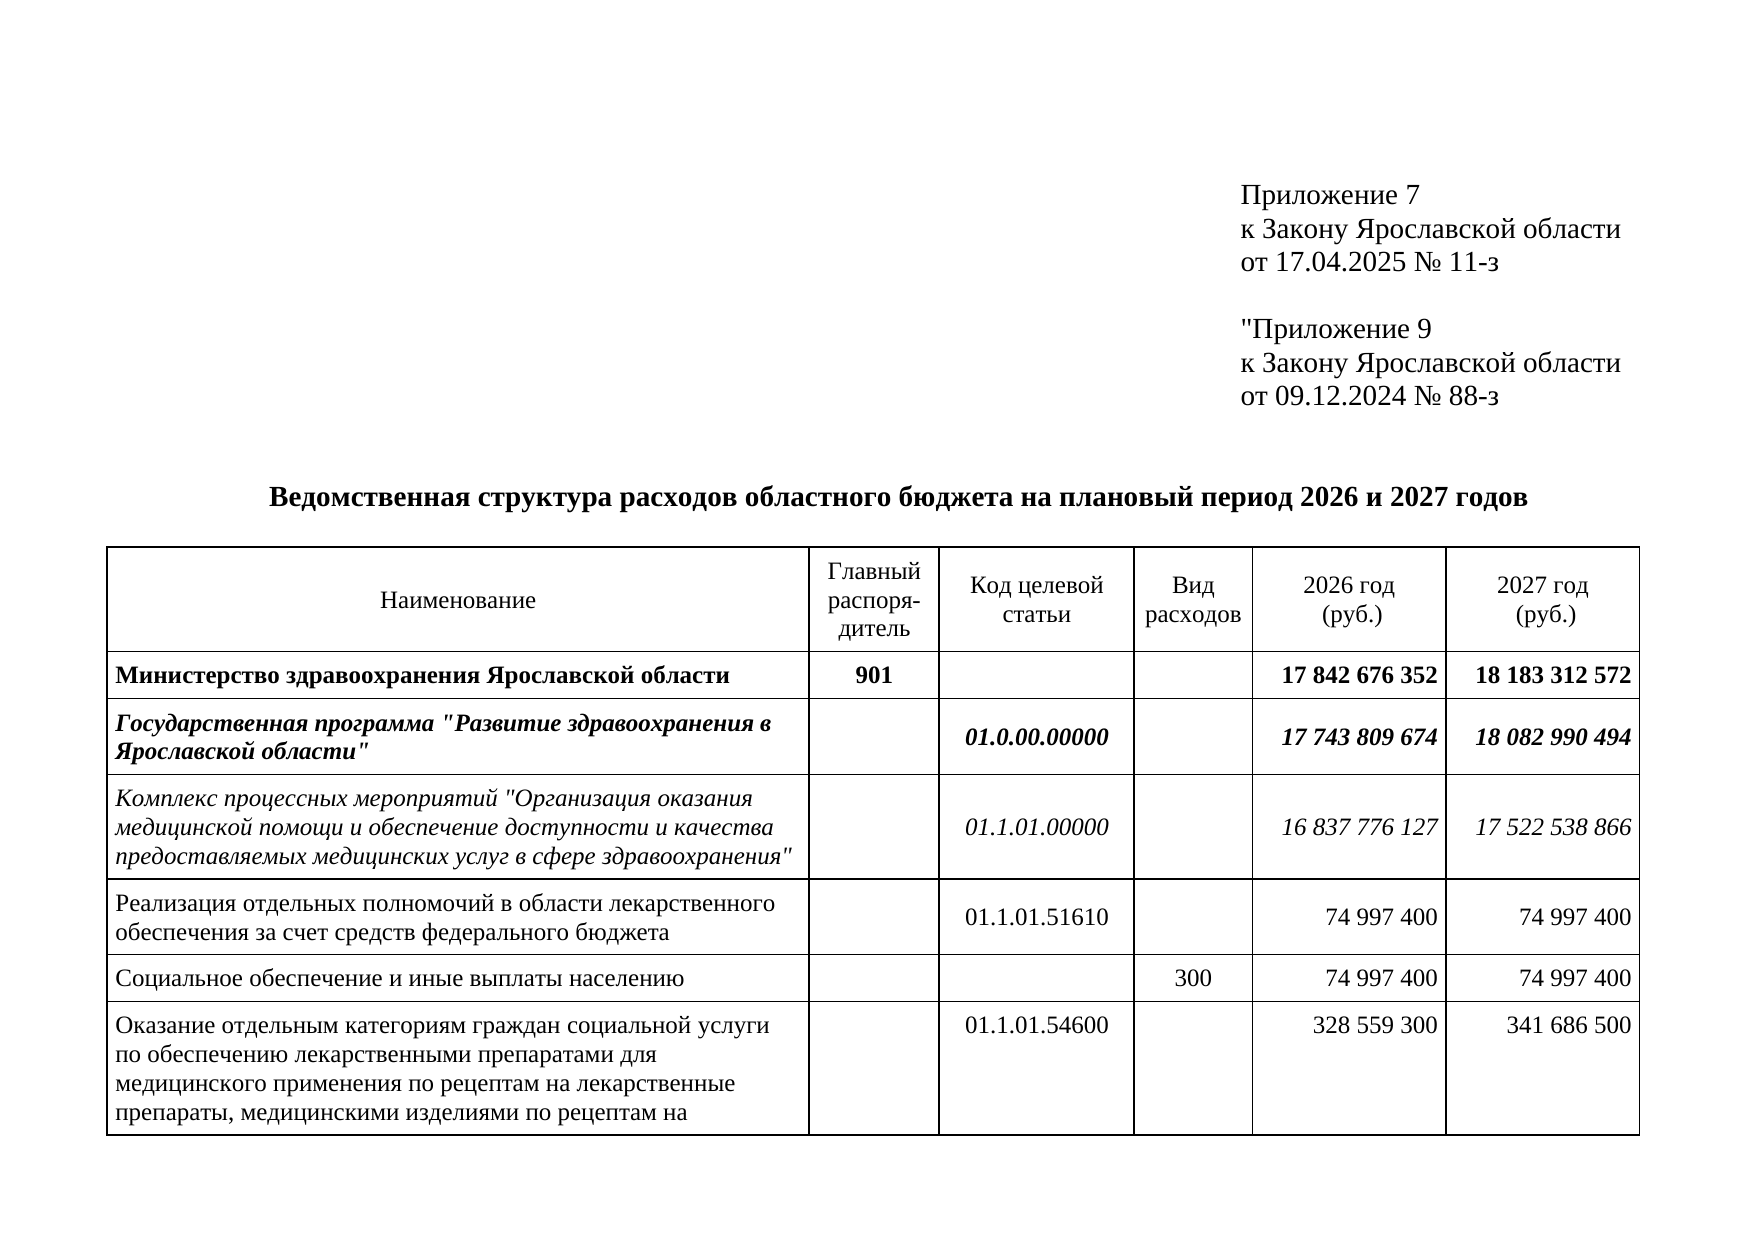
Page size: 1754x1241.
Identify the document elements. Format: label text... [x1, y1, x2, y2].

table_cell 74 997 400 [1447, 880, 1639, 954]
table_cell Государственная программа "Развитие здравоохранения в Ярославской области" [108, 699, 808, 773]
text к Закону Ярославской области [1240, 211, 1636, 244]
table_cell [1135, 775, 1252, 878]
table_cell [940, 652, 1133, 698]
table_cell Социальное обеспечение и иные выплаты населению [108, 955, 808, 1001]
text Приложение 7 [1240, 177, 1636, 211]
table_header [810, 548, 938, 651]
table_cell [1135, 652, 1252, 698]
table_cell [810, 775, 938, 878]
table_cell [810, 880, 938, 954]
table_cell 17 743 809 674 [1253, 699, 1445, 773]
table_cell 74 997 400 [1253, 955, 1445, 1001]
text "Приложение 9 [1240, 311, 1636, 345]
table_cell [810, 955, 938, 1001]
table_cell 328 559 300 [1253, 1002, 1445, 1134]
table_cell 01.0.00.00000 [940, 699, 1133, 773]
table_cell 17 842 676 352 [1253, 652, 1445, 698]
table_cell 18 183 312 572 [1447, 652, 1639, 698]
table_cell Комплекс процессных мероприятий "Организация оказания медицинской помощи и обеспечение доступности и качества предоставляемых медицинских услуг в сфере здравоохранения" [108, 775, 808, 878]
table_header [108, 548, 808, 651]
table_cell [940, 955, 1133, 1001]
text от 09.12.2024 № 88-з [1240, 378, 1636, 412]
table_cell 901 [810, 652, 938, 698]
table_cell [810, 699, 938, 773]
table_cell Министерство здравоохранения Ярославской области [108, 652, 808, 698]
table_cell [1135, 880, 1252, 954]
text от 17.04.2025 № 11-з [1240, 244, 1636, 278]
table_cell [1135, 699, 1252, 773]
table_cell 300 [1135, 955, 1252, 1001]
table_cell 01.1.01.00000 [940, 775, 1133, 878]
table_cell 74 997 400 [1253, 880, 1445, 954]
table_cell 18 082 990 494 [1447, 699, 1639, 773]
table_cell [108, 1002, 808, 1134]
table_cell [1135, 1002, 1252, 1134]
table_cell 341 686 500 [1447, 1002, 1639, 1134]
table_cell 16 837 776 127 [1253, 775, 1445, 878]
table_cell 17 522 538 866 [1447, 775, 1639, 878]
table_cell 01.1.01.54600 [940, 1002, 1133, 1134]
table_cell [810, 1002, 938, 1134]
table_header [1253, 548, 1445, 651]
table_header [1135, 548, 1252, 651]
text к Закону Ярославской области [1240, 345, 1636, 378]
table_header [940, 548, 1133, 651]
table_cell 01.1.01.51610 [940, 880, 1133, 954]
table_cell Реализация отдельных полномочий в области лекарственного обеспечения за счет средств федерального бюджета [108, 880, 808, 954]
table_header [1447, 548, 1639, 651]
table_cell 74 997 400 [1447, 955, 1639, 1001]
text Ведомственная структура расходов областного бюджета на плановый период 2026 и 2027 годов [118, 479, 1636, 513]
